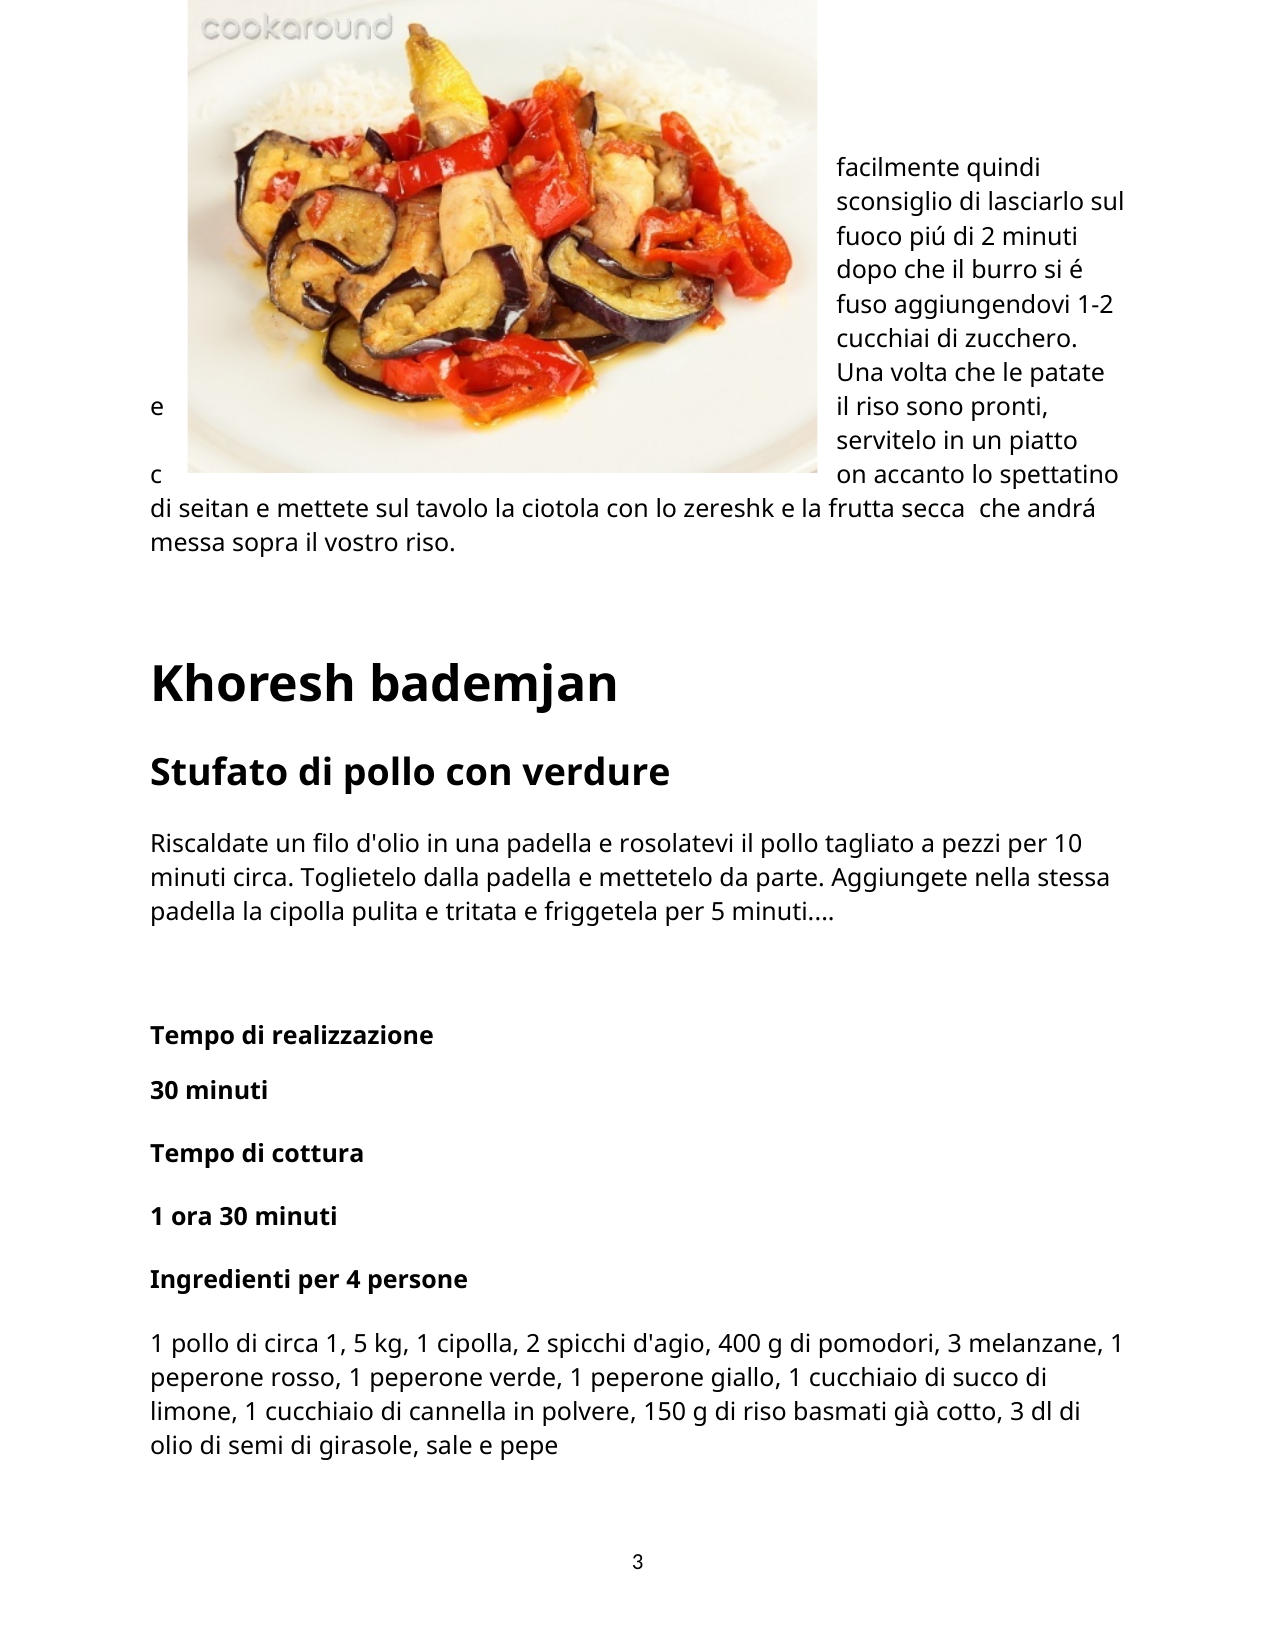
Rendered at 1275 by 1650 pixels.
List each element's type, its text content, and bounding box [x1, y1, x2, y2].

text Tempo di realizzazione [150, 1018, 1125, 1052]
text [150, 150, 1125, 559]
subtitle Tempo di cottura [150, 1136, 1125, 1170]
text 30 minuti [150, 1072, 1125, 1107]
picture [187, 0, 818, 473]
text Riscaldate un filo d'olio in una padella e rosolatevi il pollo tagliato a pezzi per 10 minuti circa. Toglietelo dalla padella e mettetelo da parte. Aggiungete nella stessa padella la cipolla pulita e tritata e friggetela per 5 minuti.... [150, 826, 1125, 928]
text 1 pollo di circa 1, 5 kg, 1 cipolla, 2 spicchi d'agio, 400 g di pomodori, 3 melanzane, 1 peperone rosso, 1 peperone verde, 1 peperone giallo, 1 cucchiaio di succo di limone, 1 cucchiaio di cannella in polvere, 150 g di riso basmati già cotto, 3 dl di olio di semi di girasole, sale e pepe [150, 1325, 1125, 1462]
text 1 ora 30 minuti [150, 1199, 1125, 1233]
subtitle Ingredienti per 4 persone [150, 1262, 1125, 1296]
subtitle Khoresh bademjan [150, 648, 1125, 716]
subtitle Stufato di pollo con verdure [150, 746, 1125, 797]
